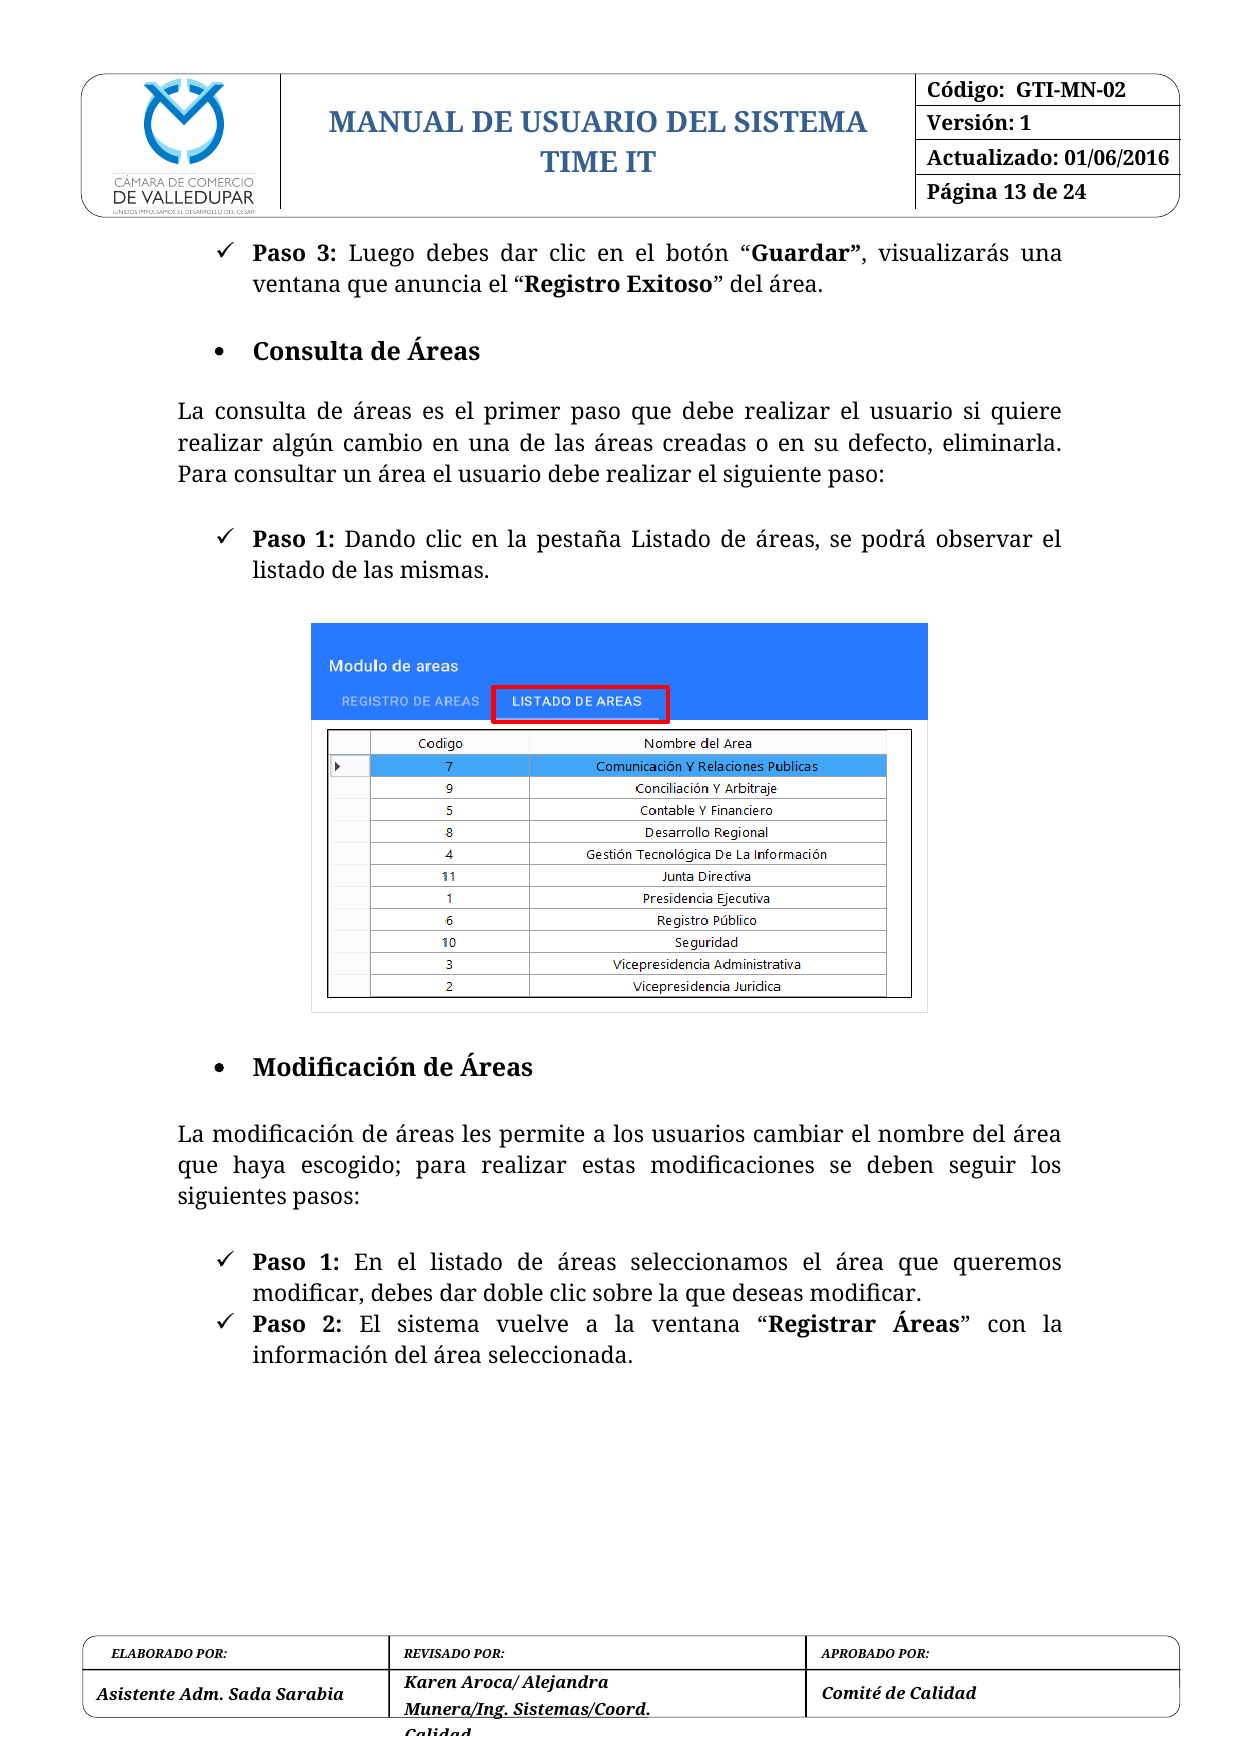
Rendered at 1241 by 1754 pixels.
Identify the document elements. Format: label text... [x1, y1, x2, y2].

list Paso 2: El sistema vuelve a la ventana “Registrar Áreas” con la información del área seleccionada. [215, 1308, 1063, 1371]
list Paso 3: Luego debes dar clic en el botón “Guardar”, visualizarás una ventana que anuncia el “Registro Exitoso” del área. [215, 237, 1063, 299]
list Paso 1: Dando clic en la pestaña Listado de áreas, se podrá observar el listado de las mismas. [215, 523, 1063, 586]
list Paso 1: En el listado de áreas seleccionamos el área que queremos modificar, debes dar doble clic sobre la que deseas modificar. [215, 1246, 1063, 1308]
picture [307, 619, 934, 1016]
picture [112, 78, 256, 214]
list Consulta de Áreas [215, 333, 1063, 367]
text La consulta de áreas es el primer paso que debe realizar el usuario si quiere realizar algún cambio en una de las áreas creadas o en su defecto, eliminarla. Para consultar un área el usuario debe realizar el siguiente paso: [177, 395, 1063, 489]
text La modificación de áreas les permite a los usuarios cambiar el nombre del área que haya escogido; para realizar estas modificaciones se deben seguir los siguientes pasos: [177, 1118, 1063, 1211]
list Modificación de Áreas [215, 1049, 1063, 1084]
